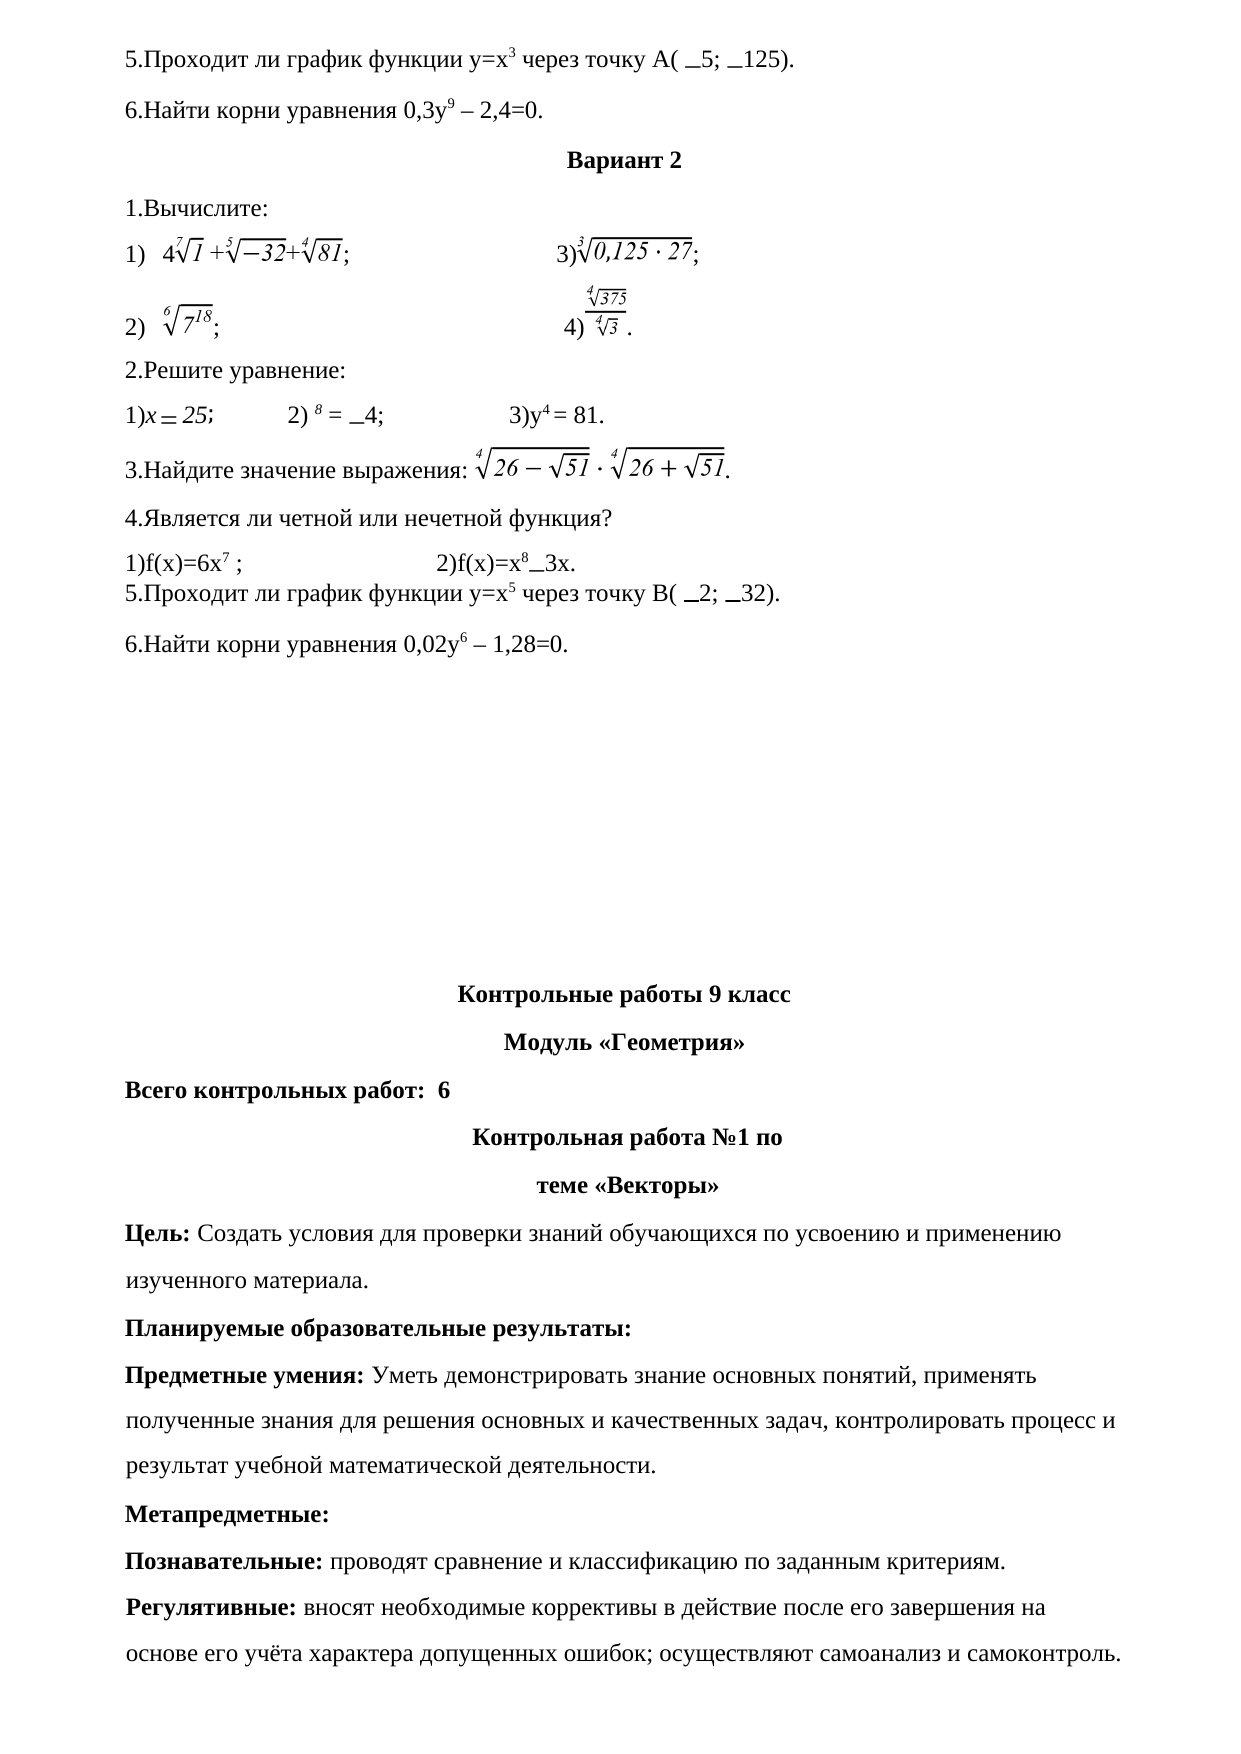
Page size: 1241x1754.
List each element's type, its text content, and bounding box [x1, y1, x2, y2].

picture [175, 236, 343, 263]
text Контрольная работа №1 по теме «Векторы» [446, 1122, 808, 1199]
text 1)f(x)=6x7 ; 2)f(x)=x83x. [124, 548, 1123, 577]
text Контрольные работы 9 класс [146, 979, 1102, 1008]
text Планируемые образовательные результаты: [124, 1313, 1126, 1342]
text 1)х 25 2) 8 = 4; 3)у4 = 81. [124, 401, 1123, 429]
list ; 4). [124, 284, 1123, 341]
text 6.Найти корни уравнения 0,3у9 – 2,4=0. [124, 95, 1123, 124]
text Модуль «Геометрия» [146, 1027, 1103, 1056]
text 3.Найдите значение выражения: . [124, 447, 1123, 484]
text 2.Решите уравнение: [124, 356, 1123, 384]
picture [207, 408, 213, 424]
text 5.Проходит ли график функции у=х3 через точку А( 5; 125). [124, 44, 1123, 73]
text Предметные умения: Уметь демонстрировать знание основных понятий, применять полученные знания для решения основных и качественных задач, контролировать процесс и результат учебной математической деятельности. [124, 1360, 1123, 1479]
text 4.Является ли четной или нечетной функция? [124, 503, 1123, 532]
text Метапредметные: [124, 1499, 1126, 1528]
text 6.Найти корни уравнения 0,02у6 – 1,28=0. [124, 629, 1123, 658]
picture [474, 446, 725, 479]
picture [577, 236, 693, 263]
list 4; 3); [124, 236, 1123, 268]
text 5.Проходит ли график функции у=х5 через точку В( 2; 32). [124, 578, 1123, 607]
picture [162, 303, 213, 336]
picture [160, 415, 177, 424]
text Вариант 2 [146, 145, 1103, 174]
text Всего контрольных работ: 6 [124, 1075, 1126, 1103]
text Познавательные: проводят сравнение и классификацию по заданным критериям. Регулятивные: вносят необходимые коррективы в действие после его завершения на основе его учёта характера допущенных ошибок; осуществляют самоанализ и самоконтроль. [124, 1546, 1123, 1667]
picture [584, 284, 627, 336]
text Цель: Создать условия для проверки знаний обучающихся по усвоению и применению изученного материала. [124, 1218, 1123, 1294]
text 1.Вычислите: [124, 193, 1123, 222]
